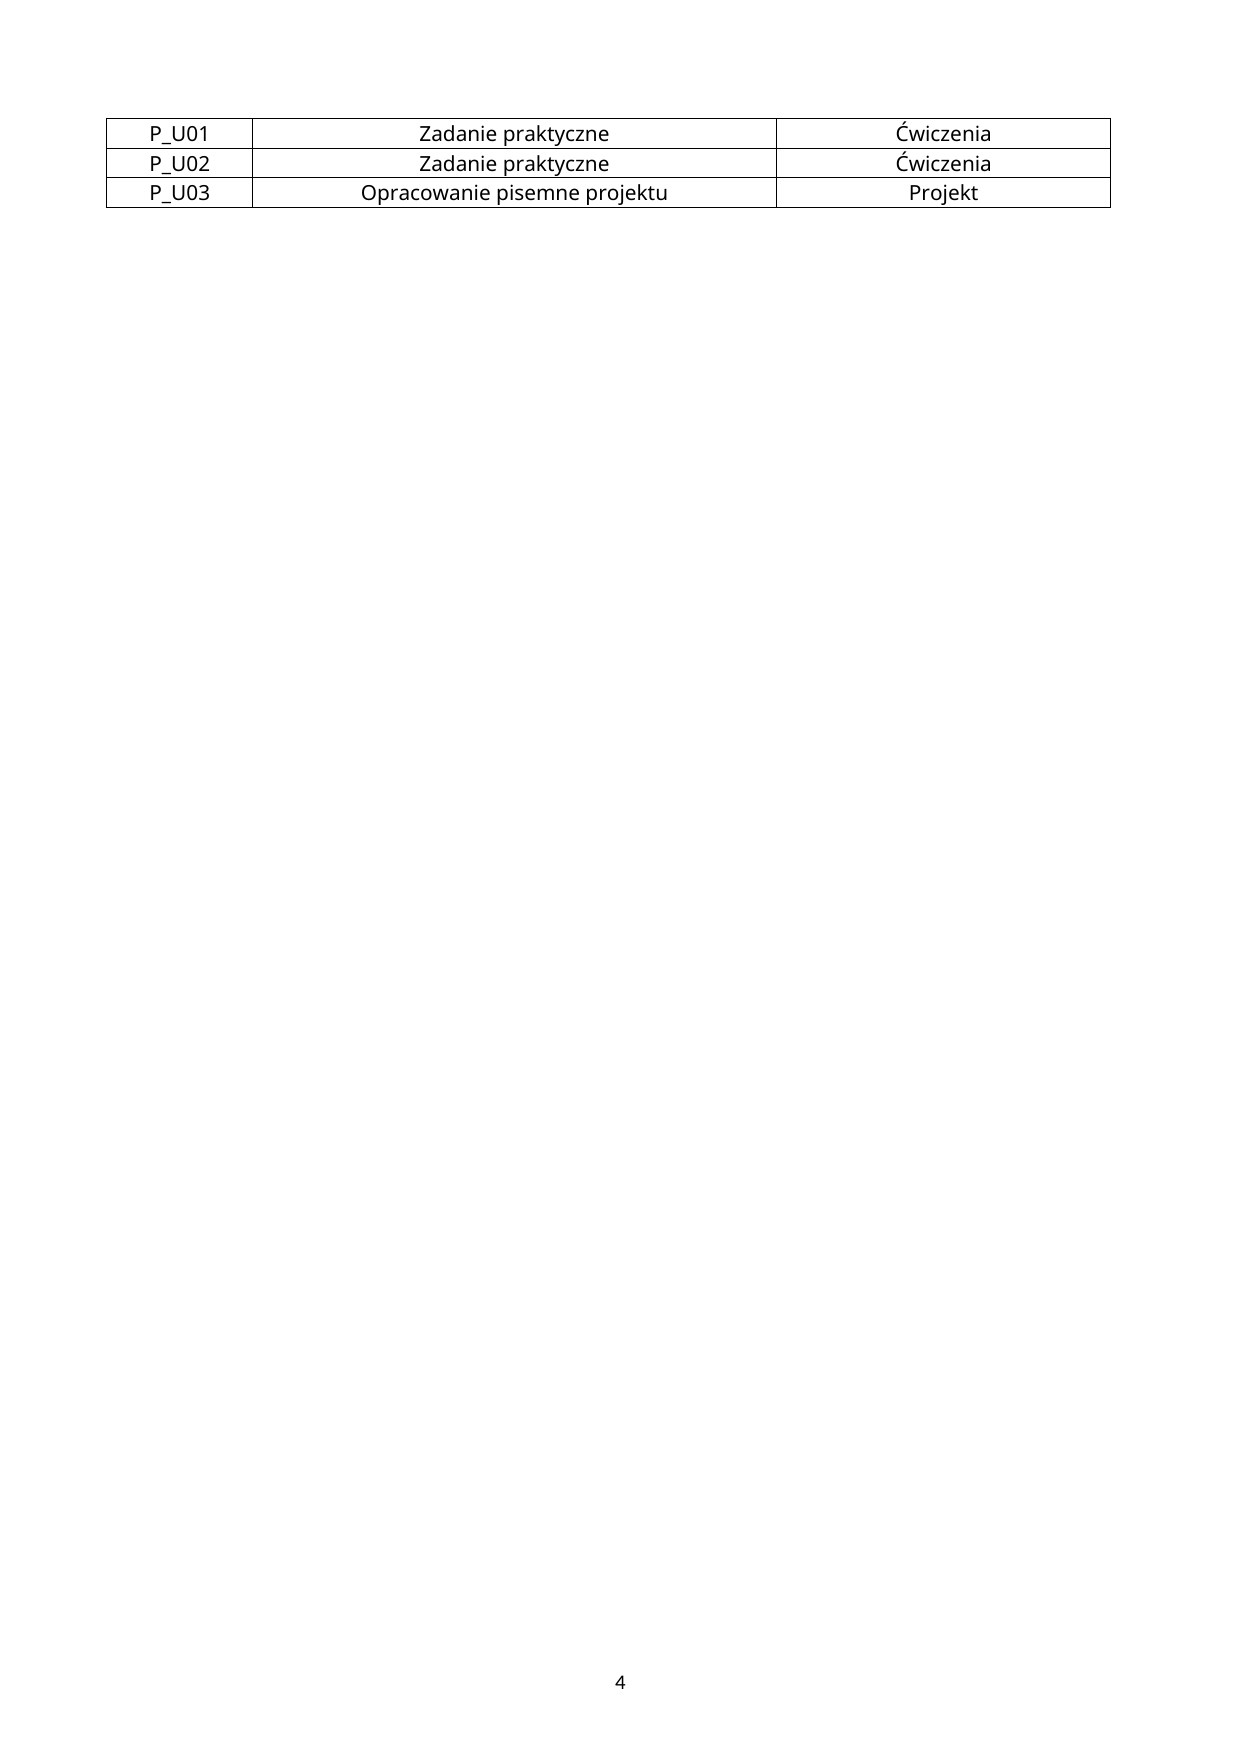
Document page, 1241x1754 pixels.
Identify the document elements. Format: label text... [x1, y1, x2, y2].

table_cell Zadanie praktyczne [253, 119, 776, 148]
table_cell Zadanie praktyczne [253, 149, 776, 177]
table_cell P_U02 [107, 149, 252, 177]
table_cell Projekt [777, 178, 1110, 207]
table_cell Opracowanie pisemne projektu [253, 178, 776, 207]
table_cell Ćwiczenia [777, 149, 1110, 177]
table_cell P_U03 [107, 178, 252, 207]
table_cell P_U01 [107, 119, 252, 148]
table_cell Ćwiczenia [777, 119, 1110, 148]
